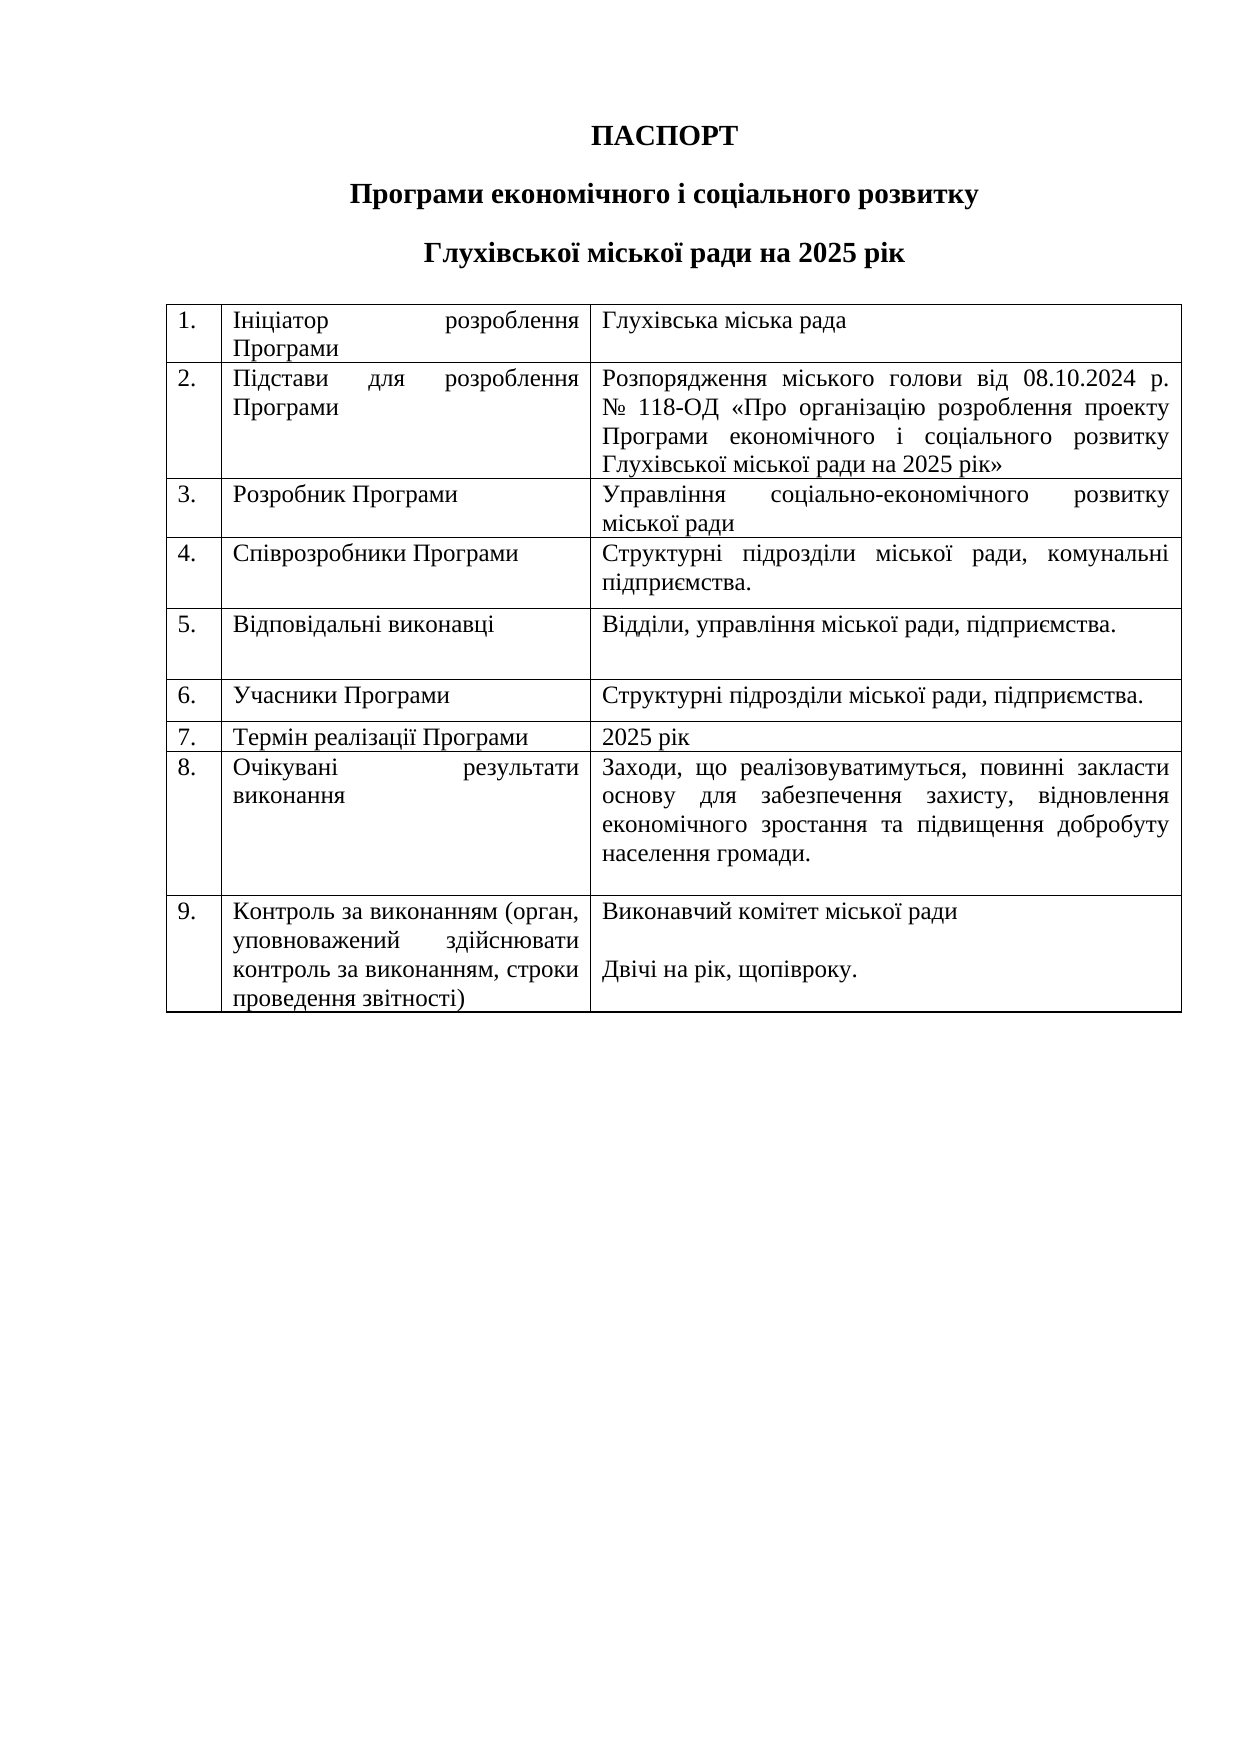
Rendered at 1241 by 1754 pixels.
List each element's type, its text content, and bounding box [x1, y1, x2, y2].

table_cell 2025 рік [591, 722, 1181, 751]
table_cell Співрозробники Програми [222, 538, 590, 608]
table_header Ініціатор розроблення Програми [222, 305, 590, 362]
subtitle Програми економічного і соціального розвитку [177, 177, 1152, 210]
table_cell Відповідальні виконавці [222, 609, 590, 679]
table_cell Структурні підрозділи міської ради, підприємства. [591, 680, 1181, 721]
table_cell 3. [167, 479, 221, 537]
table_cell Виконавчий комітет міської ради Двічі на рік, щопівроку. [591, 896, 1181, 1011]
table_cell 4. [167, 538, 221, 608]
table_cell Розробник Програми [222, 479, 590, 537]
table_cell 7. [167, 722, 221, 751]
table_cell Управління соціально-економічного розвитку міської ради [591, 479, 1181, 537]
table_cell Відділи, управління міської ради, підприємства. [591, 609, 1181, 679]
subtitle ПАСПОРТ [177, 118, 1152, 152]
table_cell Розпорядження міського голови від 08.10.2024 р. № 118-ОД «Про організацію розроблення проекту Програми економічного і соціального розвитку Глухівської міської ради на 2025 рік» [591, 363, 1181, 478]
table_cell 5. [167, 609, 221, 679]
table_cell Підстави для розроблення Програми [222, 363, 590, 478]
table_header Глухівська міська рада [591, 305, 1181, 362]
table_cell 9. [167, 896, 221, 1011]
table_cell 8. [167, 752, 221, 895]
table_cell Структурні підрозділи міської ради, комунальні підприємства. [591, 538, 1181, 608]
subtitle Глухівської міської ради на 2025 рік [177, 235, 1152, 269]
table_cell Очікувані результати виконання [222, 752, 590, 895]
table_cell Термін реалізації Програми [222, 722, 590, 751]
table_cell Контроль за виконанням (орган, уповноважений здійснювати контроль за виконанням, строки проведення звітності) [222, 896, 590, 1011]
table_cell 2. [167, 363, 221, 478]
table_cell Учасники Програми [222, 680, 590, 721]
table_cell 6. [167, 680, 221, 721]
table_cell Заходи, що реалізовуватимуться, повинні закласти основу для забезпечення захисту, відновлення економічного зростання та підвищення добробуту населення громади. [591, 752, 1181, 895]
table_header 1. [167, 305, 221, 362]
